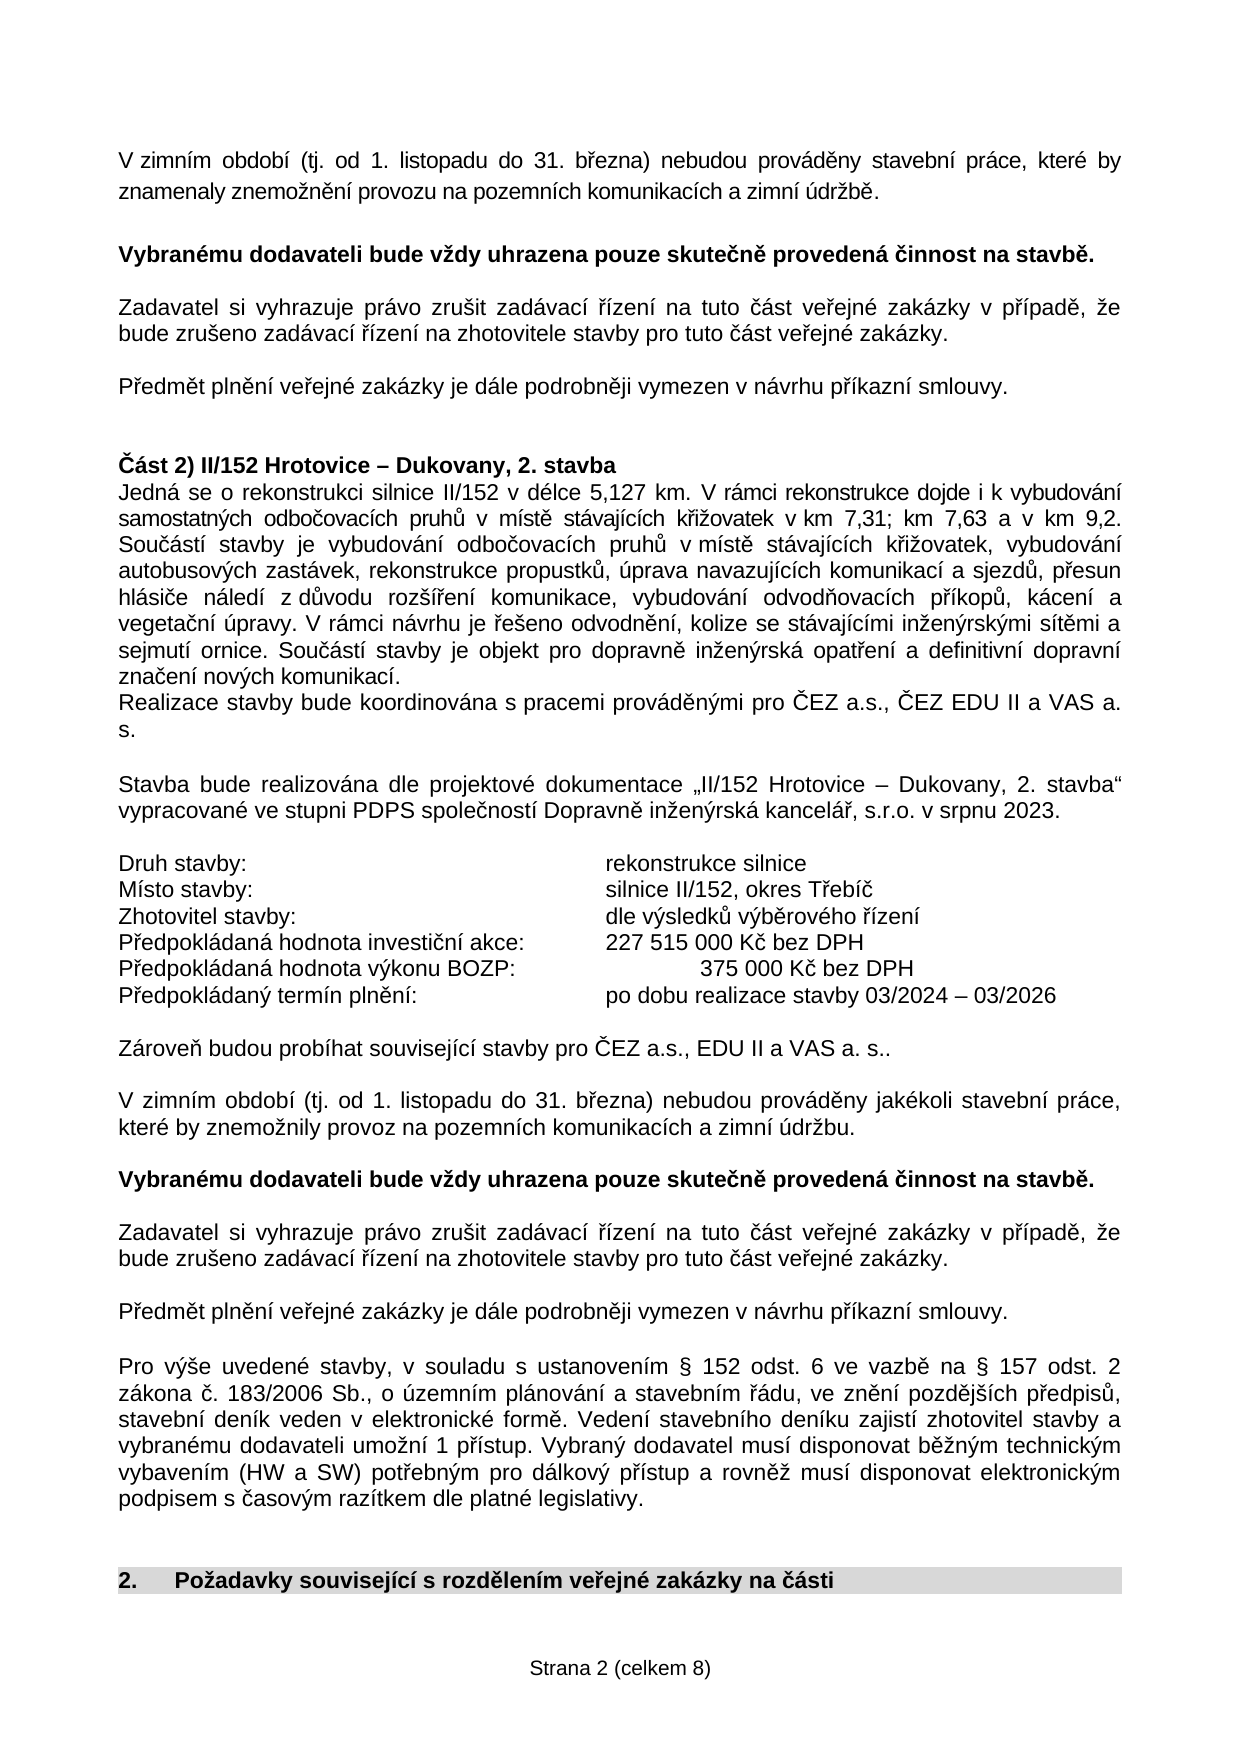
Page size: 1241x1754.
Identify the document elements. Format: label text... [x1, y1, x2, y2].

text Místo stavby: silnice II/152, okres Třebíč [118, 876, 1122, 903]
text Zadavatel si vyhrazuje právo zrušit zadávací řízení na tuto část veřejné zakázky v případě, že bude zrušeno zadávací řízení na zhotovitele stavby pro tuto část veřejné zakázky. [118, 294, 1122, 347]
text Jedná se o rekonstrukci silnice II/152 v délce 5,127 km. V rámci rekonstrukce dojde i k vybudování samostatných odbočovacích pruhů v místě stávajících křižovatek v km 7,31; km 7,63 a v km 9,2. Součástí stavby je vybudování odbočovacích pruhů v místě stávajících křižovatek, vybudování autobusových zastávek, rekonstrukce propustků, úprava navazujících komunikací a sjezdů, přesun hlásiče náledí z důvodu rozšíření komunikace, vybudování odvodňovacích příkopů, kácení a vegetační úpravy. V rámci návrhu je řešeno odvodnění, kolize se stávajícími inženýrskými sítěmi a sejmutí ornice. Součástí stavby je objekt pro dopravně inženýrská opatření a definitivní dopravní značení nových komunikací. [118, 478, 1122, 689]
title Požadavky související s rozdělením veřejné zakázky na části [118, 1567, 1122, 1594]
text V zimním období (tj. od 1. listopadu do 31. března) nebudou prováděny stavební práce, které by znamenaly znemožnění provozu na pozemních komunikacích a zimní údržbě. [118, 147, 1122, 204]
text Předmět plnění veřejné zakázky je dále podrobněji vymezen v návrhu příkazní smlouvy. [118, 1298, 1122, 1324]
text Část 2) II/152 Hrotovice – Dukovany, 2. stavba [118, 452, 1122, 478]
text Zadavatel si vyhrazuje právo zrušit zadávací řízení na tuto část veřejné zakázky v případě, že bude zrušeno zadávací řízení na zhotovitele stavby pro tuto část veřejné zakázky. [118, 1219, 1122, 1272]
text Vybranému dodavateli bude vždy uhrazena pouze skutečně provedená činnost na stavbě. [118, 241, 1122, 268]
text Předpokládaná hodnota výkonu BOZP: 375 000 Kč bez DPH [118, 955, 1122, 982]
text V zimním období (tj. od 1. listopadu do 31. března) nebudou prováděny jakékoli stavební práce, které by znemožnily provoz na pozemních komunikacích a zimní údržbu. [118, 1087, 1122, 1140]
text Zároveň budou probíhat související stavby pro ČEZ a.s., EDU II a VAS a. s.. [118, 1034, 1122, 1061]
text Zhotovitel stavby: dle výsledků výběrového řízení [118, 903, 1122, 929]
title Realizace stavby bude koordinována s pracemi prováděnými pro ČEZ a.s., ČEZ EDU II a VAS a. s. [118, 689, 1122, 742]
text Pro výše uvedené stavby, v souladu s ustanovením § 152 odst. 6 ve vazbě na § 157 odst. 2 zákona č. 183/2006 Sb., o územním plánování a stavebním řádu, ve znění pozdějších předpisů, stavební deník veden v elektronické formě. Vedení stavebního deníku zajistí zhotovitel stavby a vybranému dodavateli umožní 1 přístup. Vybraný dodavatel musí disponovat běžným technickým vybavením (HW a SW) potřebným pro dálkový přístup a rovněž musí disponovat elektronickým podpisem s časovým razítkem dle platné legislativy. [118, 1353, 1122, 1511]
text Předpokládaný termín plnění: po dobu realizace stavby 03/2024 – 03/2026 [118, 982, 1122, 1008]
text Předmět plnění veřejné zakázky je dále podrobněji vymezen v návrhu příkazní smlouvy. [118, 373, 1122, 399]
text Druh stavby: rekonstrukce silnice [118, 850, 1122, 876]
text Předpokládaná hodnota investiční akce: 227 515 000 Kč bez DPH [118, 929, 1122, 955]
text Stavba bude realizována dle projektové dokumentace „II/152 Hrotovice – Dukovany, 2. stavba“ vypracované ve stupni PDPS společností Dopravně inženýrská kancelář, s.r.o. v srpnu 2023. [118, 771, 1122, 824]
text Vybranému dodavateli bude vždy uhrazena pouze skutečně provedená činnost na stavbě. [118, 1166, 1122, 1193]
